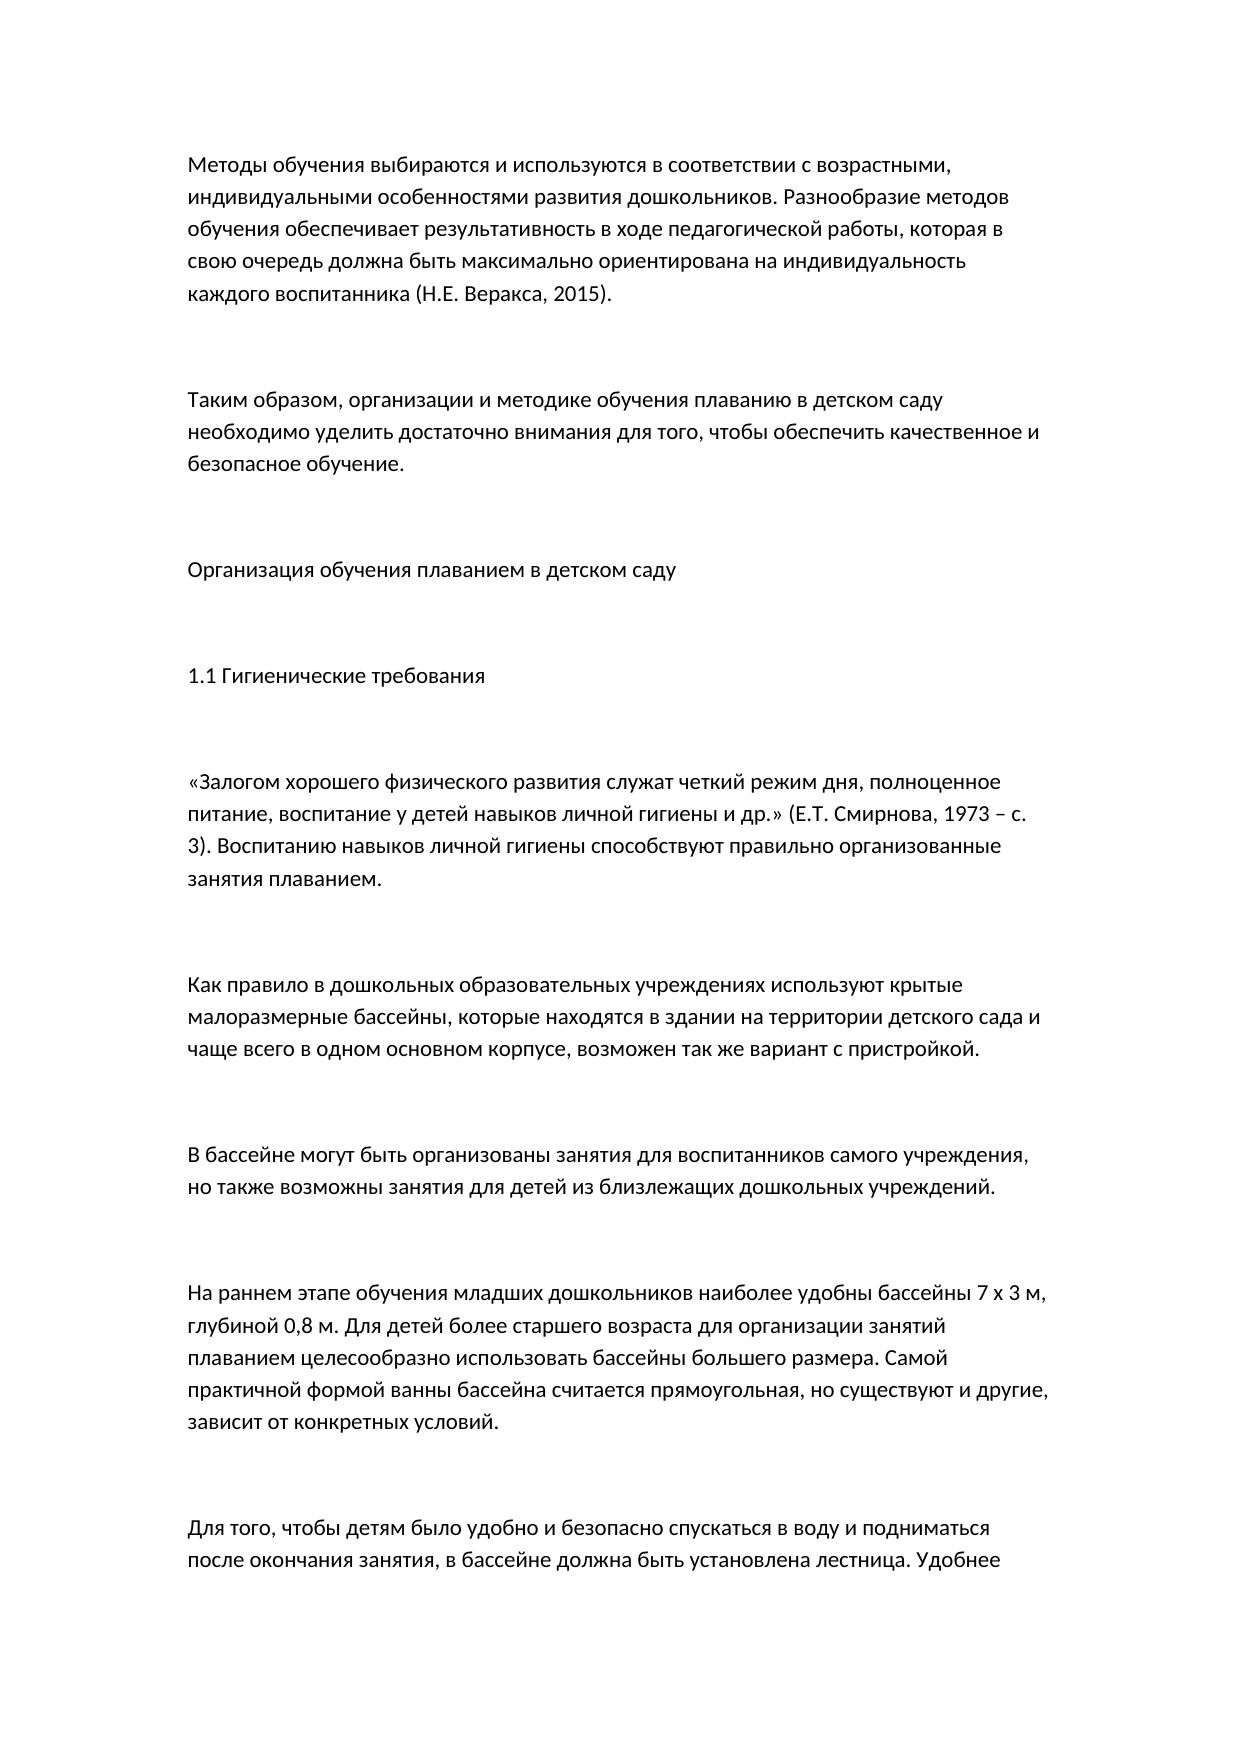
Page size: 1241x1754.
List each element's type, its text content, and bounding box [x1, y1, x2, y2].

text На раннем этапе обучения младших дошкольников наиболее удобны бассейны 7 х 3 м, глубиной 0,8 м. Для детей более старшего возраста для организации занятий плаванием целесообразно использовать бассейны большего размера. Самой практичной формой ванны бассейна считается прямоугольная, но существуют и другие, зависит от конкретных условий. [187, 1278, 1053, 1435]
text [187, 1513, 1053, 1573]
text Как правило в дошкольных образовательных учреждениях используют крытые малоразмерные бассейны, которые находятся в здании на территории детского сада и чаще всего в одном основном корпусе, возможен так же вариант с пристройкой. [187, 970, 1053, 1062]
text В бассейне могут быть организованы занятия для воспитанников самого учреждения, но также возможны занятия для детей из близлежащих дошкольных учреждений. [187, 1140, 1053, 1201]
text 1.1 Гигиенические требования [187, 661, 1053, 689]
text Методы обучения выбираются и используются в соответствии с возрастными, индивидуальными особенностями развития дошкольников. Разнообразие методов обучения обеспечивает результативность в ходе педагогической работы, которая в свою очередь должна быть максимально ориентирована на индивидуальность каждого воспитанника (Н.Е. Веракса, 2015). [187, 150, 1053, 307]
text Таким образом, организации и методике обучения плаванию в детском саду необходимо уделить достаточно внимания для того, чтобы обеспечить качественное и безопасное обучение. [187, 385, 1053, 477]
text Организация обучения плаванием в детском саду [187, 555, 1053, 583]
text «Залогом хорошего физического развития служат четкий режим дня, полноценное питание, воспитание у детей навыков личной гигиены и др.» (Е.Т. Смирнова, 1973 – с. 3). Воспитанию навыков личной гигиены способствуют правильно организованные занятия плаванием. [187, 767, 1053, 892]
